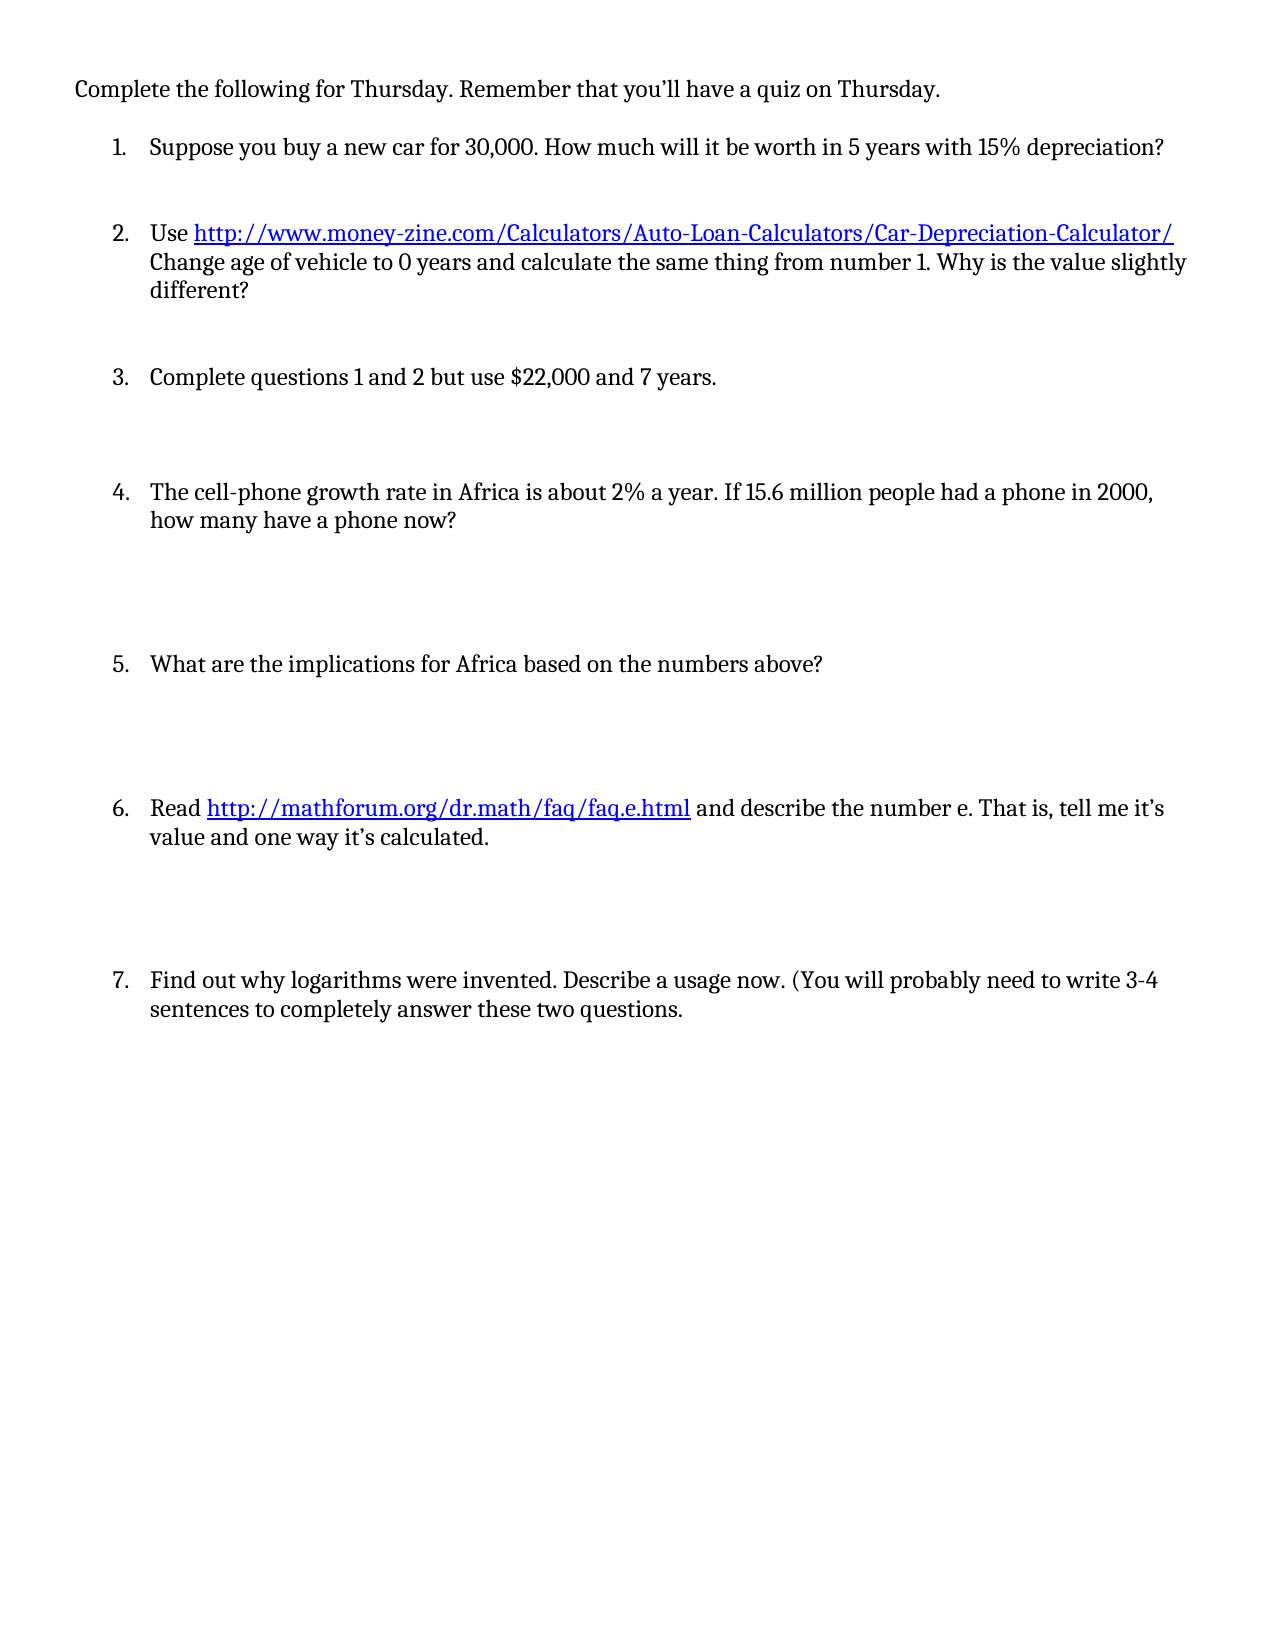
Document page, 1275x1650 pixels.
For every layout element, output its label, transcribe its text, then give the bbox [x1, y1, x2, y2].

list Read http://mathforum.org/dr.math/faq/faq.e.html and describe the number e. That is, tell me it’s value and one way it’s calculated. [112, 794, 1200, 851]
list Complete questions 1 and 2 but use $22,000 and 7 years. [112, 362, 1200, 391]
list The cell-phone growth rate in Africa is about 2% a year. If 15.6 million people had a phone in 2000, how many have a phone now? [112, 477, 1200, 535]
list Use http://www.money-zine.com/Calculators/Auto-Loan-Calculators/Car-Depreciation-Calculator/ [112, 219, 1200, 247]
list Suppose you buy a new car for 30,000. How much will it be worth in 5 years with 15% depreciation? [112, 132, 1200, 161]
text Complete the following for Thursday. Remember that you’ll have a quiz on Thursday. [75, 75, 1200, 104]
list What are the implications for Africa based on the numbers above? [112, 650, 1200, 679]
list Change age of vehicle to 0 years and calculate the same thing from number 1. Why is the value slightly different? [150, 247, 1200, 305]
list Find out why logarithms were invented. Describe a usage now. (You will probably need to write 3-4 sentences to completely answer these two questions. [112, 966, 1200, 1024]
